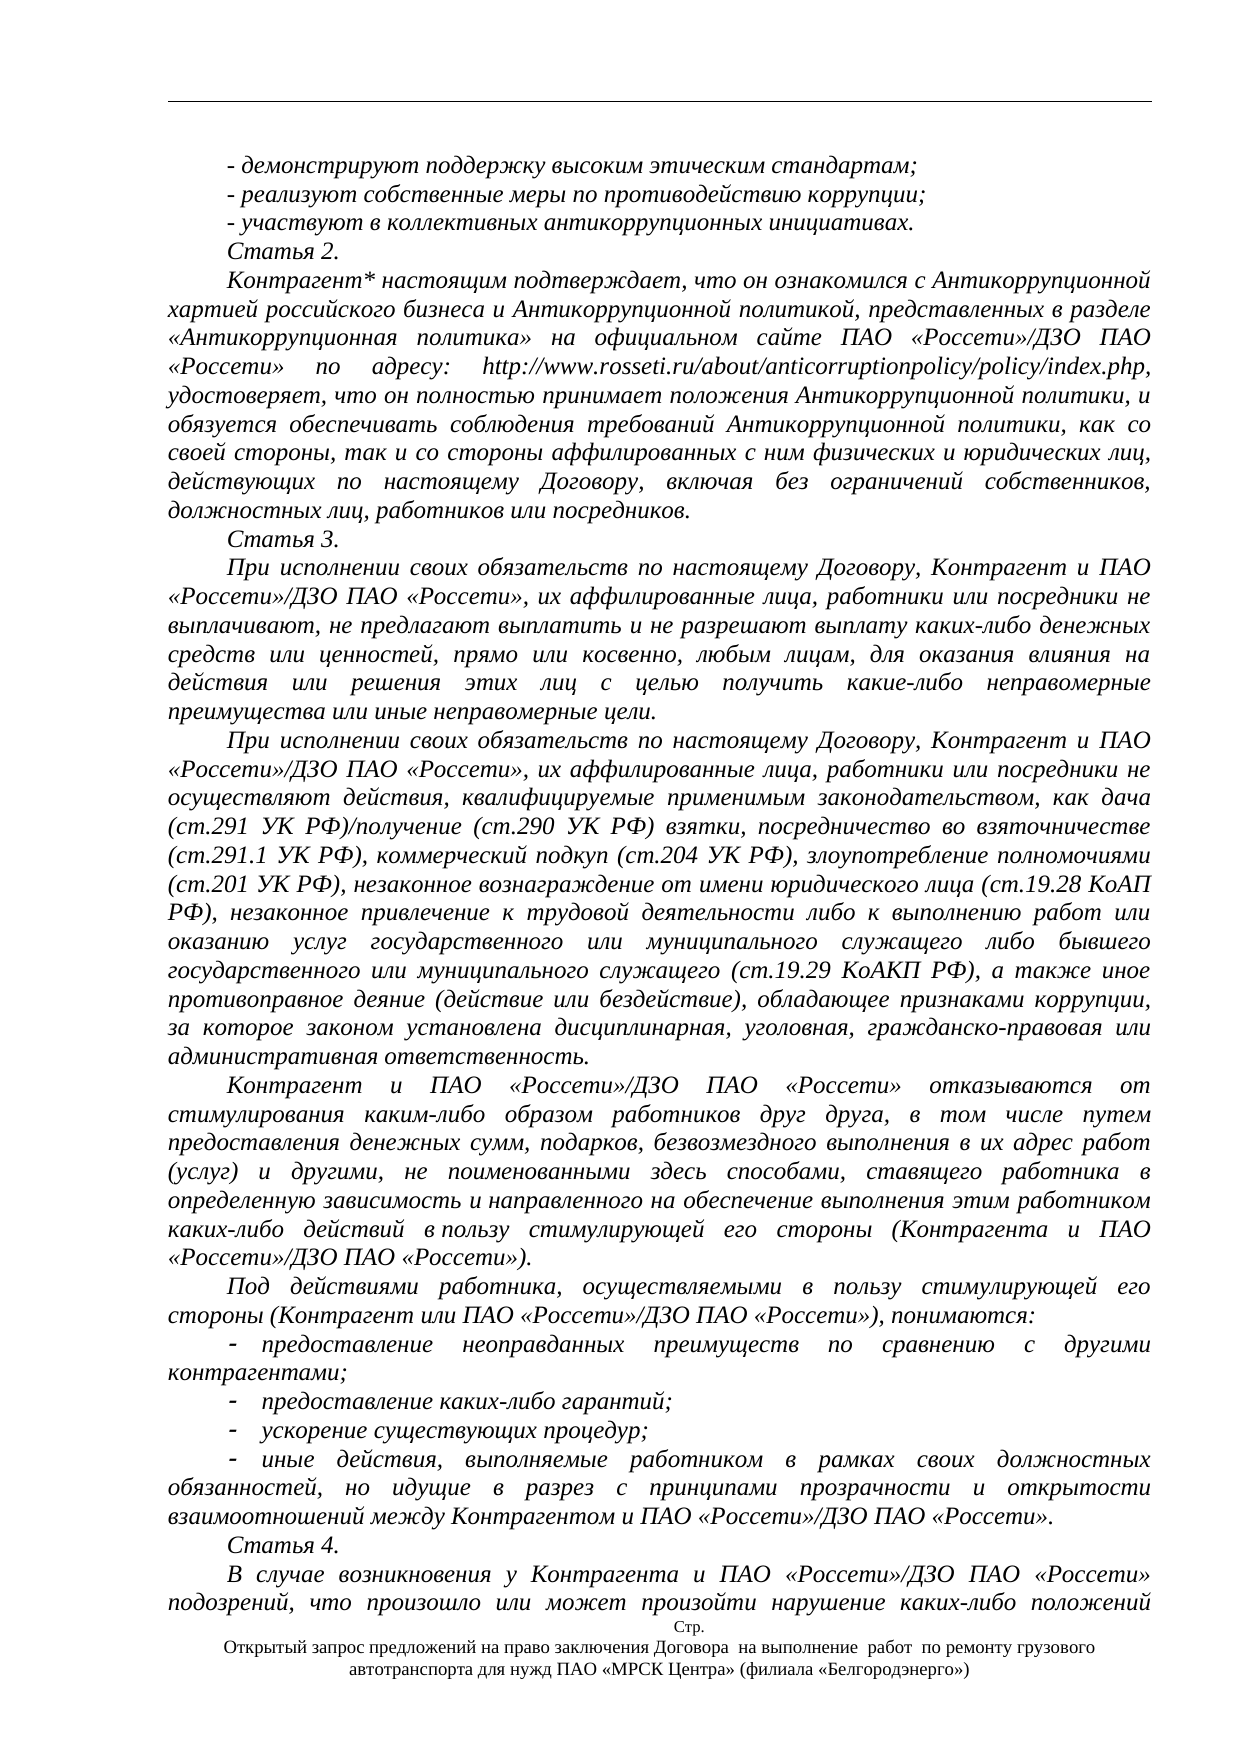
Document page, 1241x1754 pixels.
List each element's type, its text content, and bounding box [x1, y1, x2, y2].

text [168, 1559, 1152, 1616]
text Статья 2. [168, 236, 1152, 265]
text - демонстрируют поддержку высоким этическим стандартам; [168, 150, 1152, 179]
list предоставление неоправданных преимуществ по сравнению с другими контрагентами; [168, 1329, 1152, 1386]
text Статья 3. [168, 524, 1152, 552]
text Контрагент* настоящим подтверждает, что он ознакомился с Антикоррупционной хартией российского бизнеса и Антикоррупционной политикой, представленных в разделе «Антикоррупционная политика» на официальном сайте ПАО «Россети»/ДЗО ПАО «Россети» по адресу: http://www.rosseti.ru/about/anticorruptionpolicy/policy/index.php, удостоверяет, что он полностью принимает положения Антикоррупционной политики, и обязуется обеспечивать соблюдения требований Антикоррупционной политики, как со своей стороны, так и со стороны аффилированных с ним физических и юридических лиц, действующих по настоящему Договору, включая без ограничений собственников, должностных лиц, работников или посредников. [168, 265, 1152, 524]
list предоставление каких-либо гарантий; [168, 1386, 1152, 1415]
list иные действия, выполняемые работником в рамках своих должностных обязанностей, но идущие в разрез с принципами прозрачности и открытости взаимоотношений между Контрагентом и ПАО «Россети»/ДЗО ПАО «Россети». [168, 1444, 1152, 1530]
text - реализуют собственные меры по противодействию коррупции; [168, 179, 1152, 207]
list ускорение существующих процедур; [168, 1415, 1152, 1444]
text Под действиями работника, осуществляемыми в пользу стимулирующей его стороны (Контрагент или ПАО «Россети»/ДЗО ПАО «Россети»), понимаются: [168, 1271, 1152, 1329]
text - участвуют в коллективных антикоррупционных инициативах. [168, 207, 1152, 236]
text Статья 4. [168, 1530, 1152, 1559]
text При исполнении своих обязательств по настоящему Договору, Контрагент и ПАО «Россети»/ДЗО ПАО «Россети», их аффилированные лица, работники или посредники не осуществляют действия, квалифицируемые применимым законодательством, как дача (ст.291 УК РФ)/получение (ст.290 УК РФ) взятки, посредничество во взяточничестве (ст.291.1 УК РФ), коммерческий подкуп (ст.204 УК РФ), злоупотребление полномочиями (ст.201 УК РФ), незаконное вознаграждение от имени юридического лица (ст.19.28 КоАП РФ), незаконное привлечение к трудовой деятельности либо к выполнению работ или оказанию услуг государственного или муниципального служащего либо бывшего государственного или муниципального служащего (ст.19.29 КоАКП РФ), а также иное противоправное деяние (действие или бездействие), обладающее признаками коррупции, за которое законом установлена дисциплинарная, уголовная, гражданско-правовая или административная ответственность. [168, 725, 1152, 1070]
text Контрагент и ПАО «Россети»/ДЗО ПАО «Россети» отказываются от стимулирования каким-либо образом работников друг друга, в том числе путем предоставления денежных сумм, подарков, безвозмездного выполнения в их адрес работ (услуг) и другими, не поименованными здесь способами, ставящего работника в определенную зависимость и направленного на обеспечение выполнения этим работником каких-либо действий в пользу стимулирующей его стороны (Контрагента и ПАО «Россети»/ДЗО ПАО «Россети»). [168, 1070, 1152, 1271]
text При исполнении своих обязательств по настоящему Договору, Контрагент и ПАО «Россети»/ДЗО ПАО «Россети», их аффилированные лица, работники или посредники не выплачивают, не предлагают выплатить и не разрешают выплату каких-либо денежных средств или ценностей, прямо или косвенно, любым лицам, для оказания влияния на действия или решения этих лиц с целью получить какие-либо неправомерные преимущества или иные неправомерные цели. [168, 552, 1152, 725]
